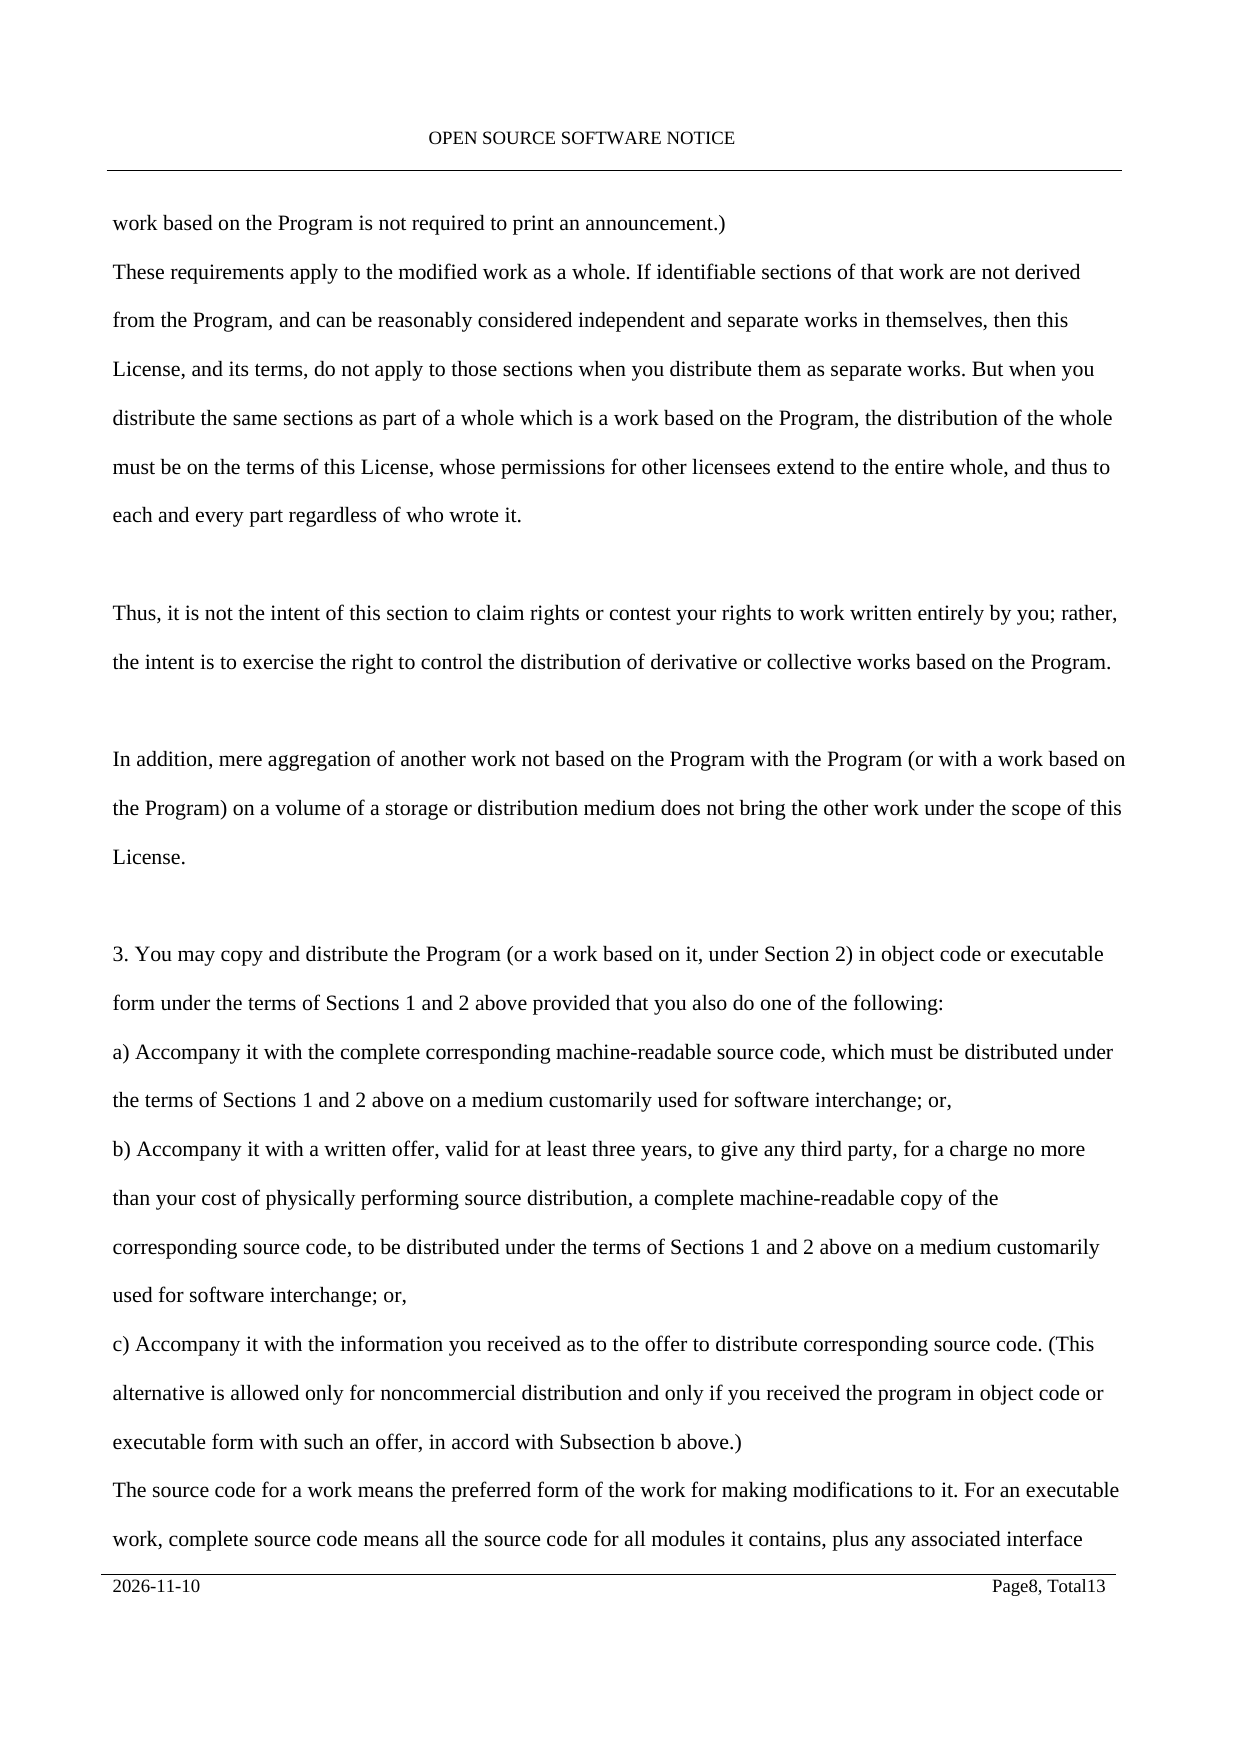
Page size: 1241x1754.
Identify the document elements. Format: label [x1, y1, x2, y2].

text [112, 206, 1128, 1555]
